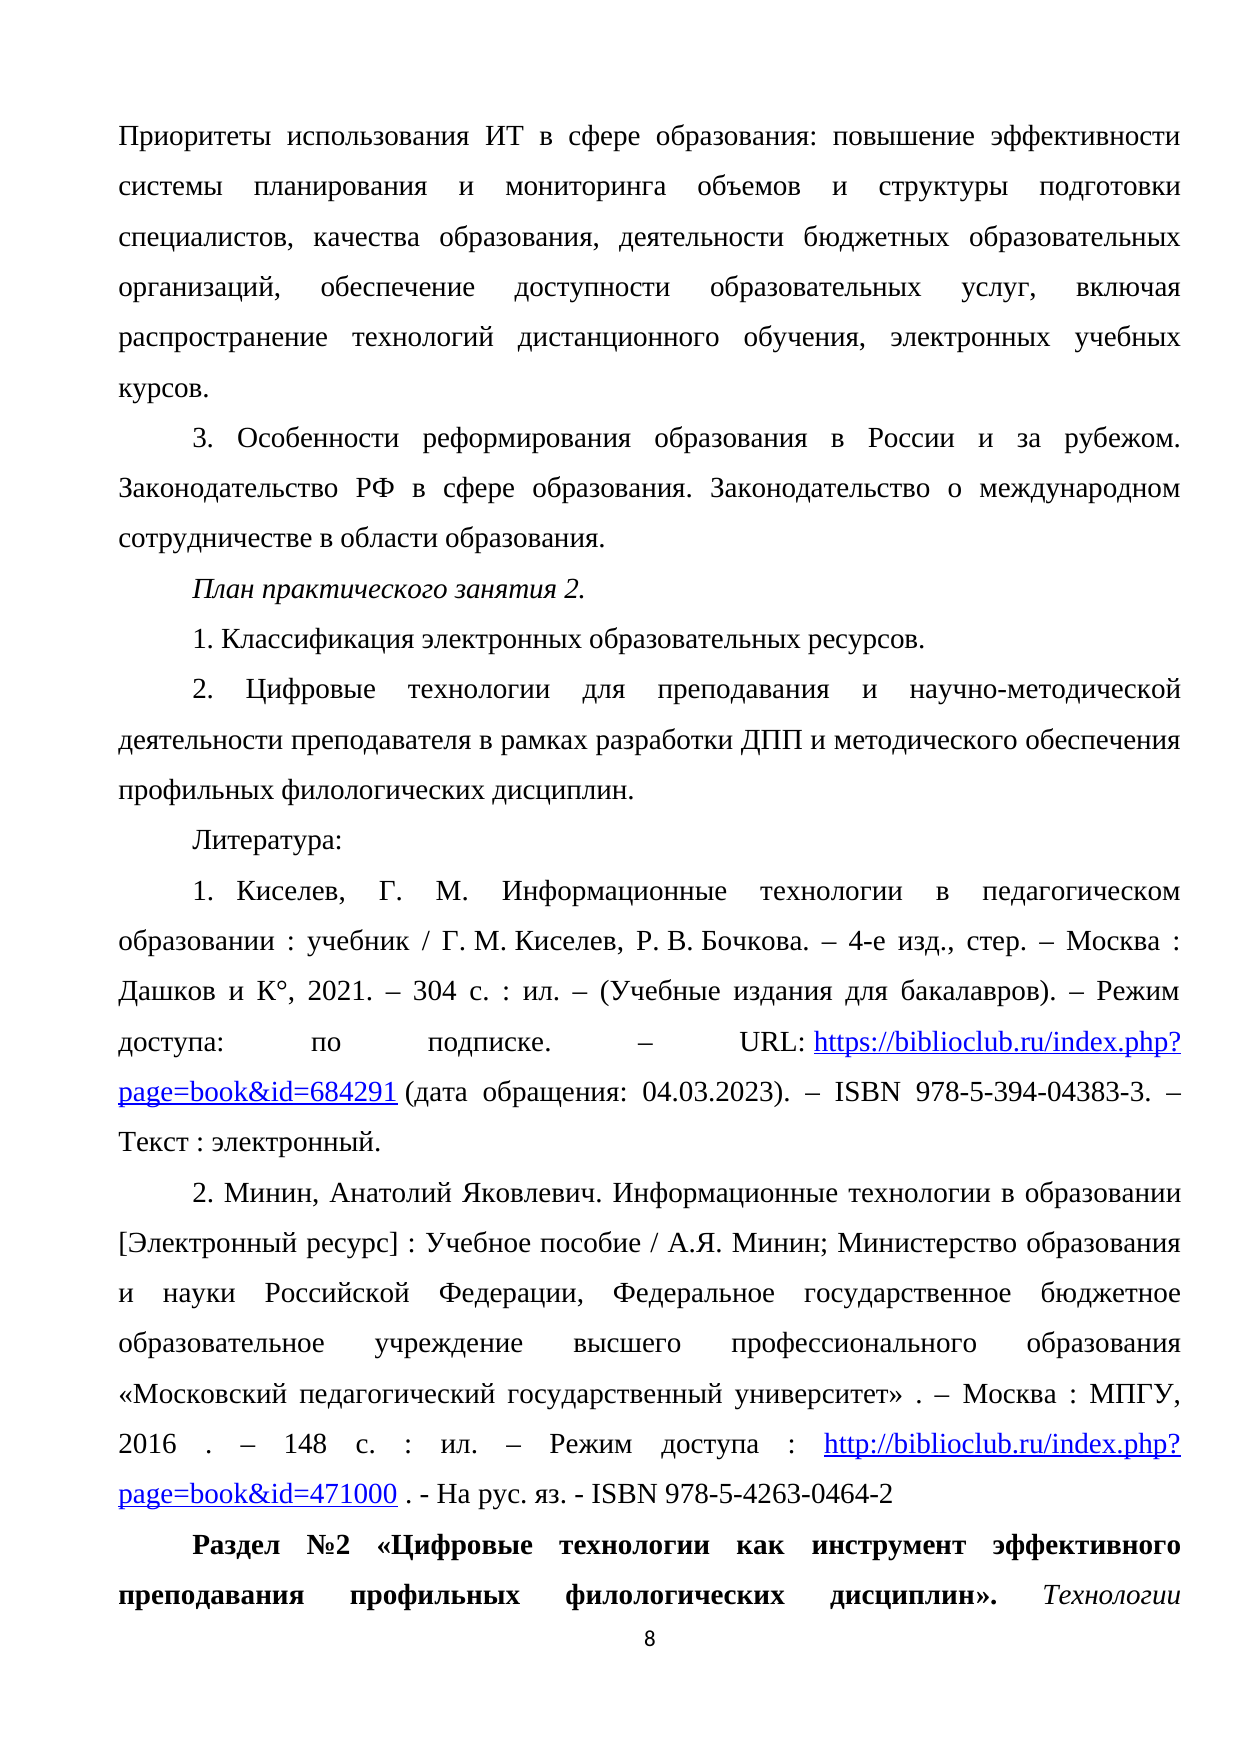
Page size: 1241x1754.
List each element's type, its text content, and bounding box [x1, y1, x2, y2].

list Киселев, Г. М. Информационные технологии в педагогическом образовании : учебник / Г. М. Киселев, Р. В. Бочкова. – 4-е изд., стер. – Москва : Дашков и К°, 2021. – 304 с. : ил. – (Учебные издания для бакалавров). – Режим доступа: по подписке. – URL: https://biblioclub.ru/index.php?page=book&id=684291 (дата обращения: 04.03.2023). – ISBN 978-5-394-04383-3. – Текст : электронный. [118, 873, 1181, 1158]
text 3. Особенности реформирования образования в России и за рубежом. Законодательство РФ в сфере образования. Законодательство о международном сотрудничестве в области образования. [118, 420, 1181, 554]
text 1. Классификация электронных образовательных ресурсов. [118, 621, 1181, 655]
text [118, 1527, 1181, 1611]
text Литература: [118, 822, 1181, 856]
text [118, 118, 1181, 403]
text План практического занятия 2. [118, 571, 1181, 604]
text 2. Цифровые технологии для преподавания и научно-методической деятельности преподавателя в рамках разработки ДПП и методического обеспечения профильных филологических дисциплин. [118, 672, 1181, 806]
text 2. Минин, Анатолий Яковлевич. Информационные технологии в образовании [Электронный ресурс] : Учебное пособие / А.Я. Минин; Министерство образования и науки Российской Федерации, Федеральное государственное бюджетное образовательное учреждение высшего профессионального образования «Московский педагогический государственный университет» . – Москва : МПГУ, 2016 . – 148 с. : ил. – Режим доступа : http://biblioclub.ru/index.php?page=book&id=471000 . - На рус. яз. - ISBN 978-5-4263-0464-2 [118, 1175, 1181, 1510]
